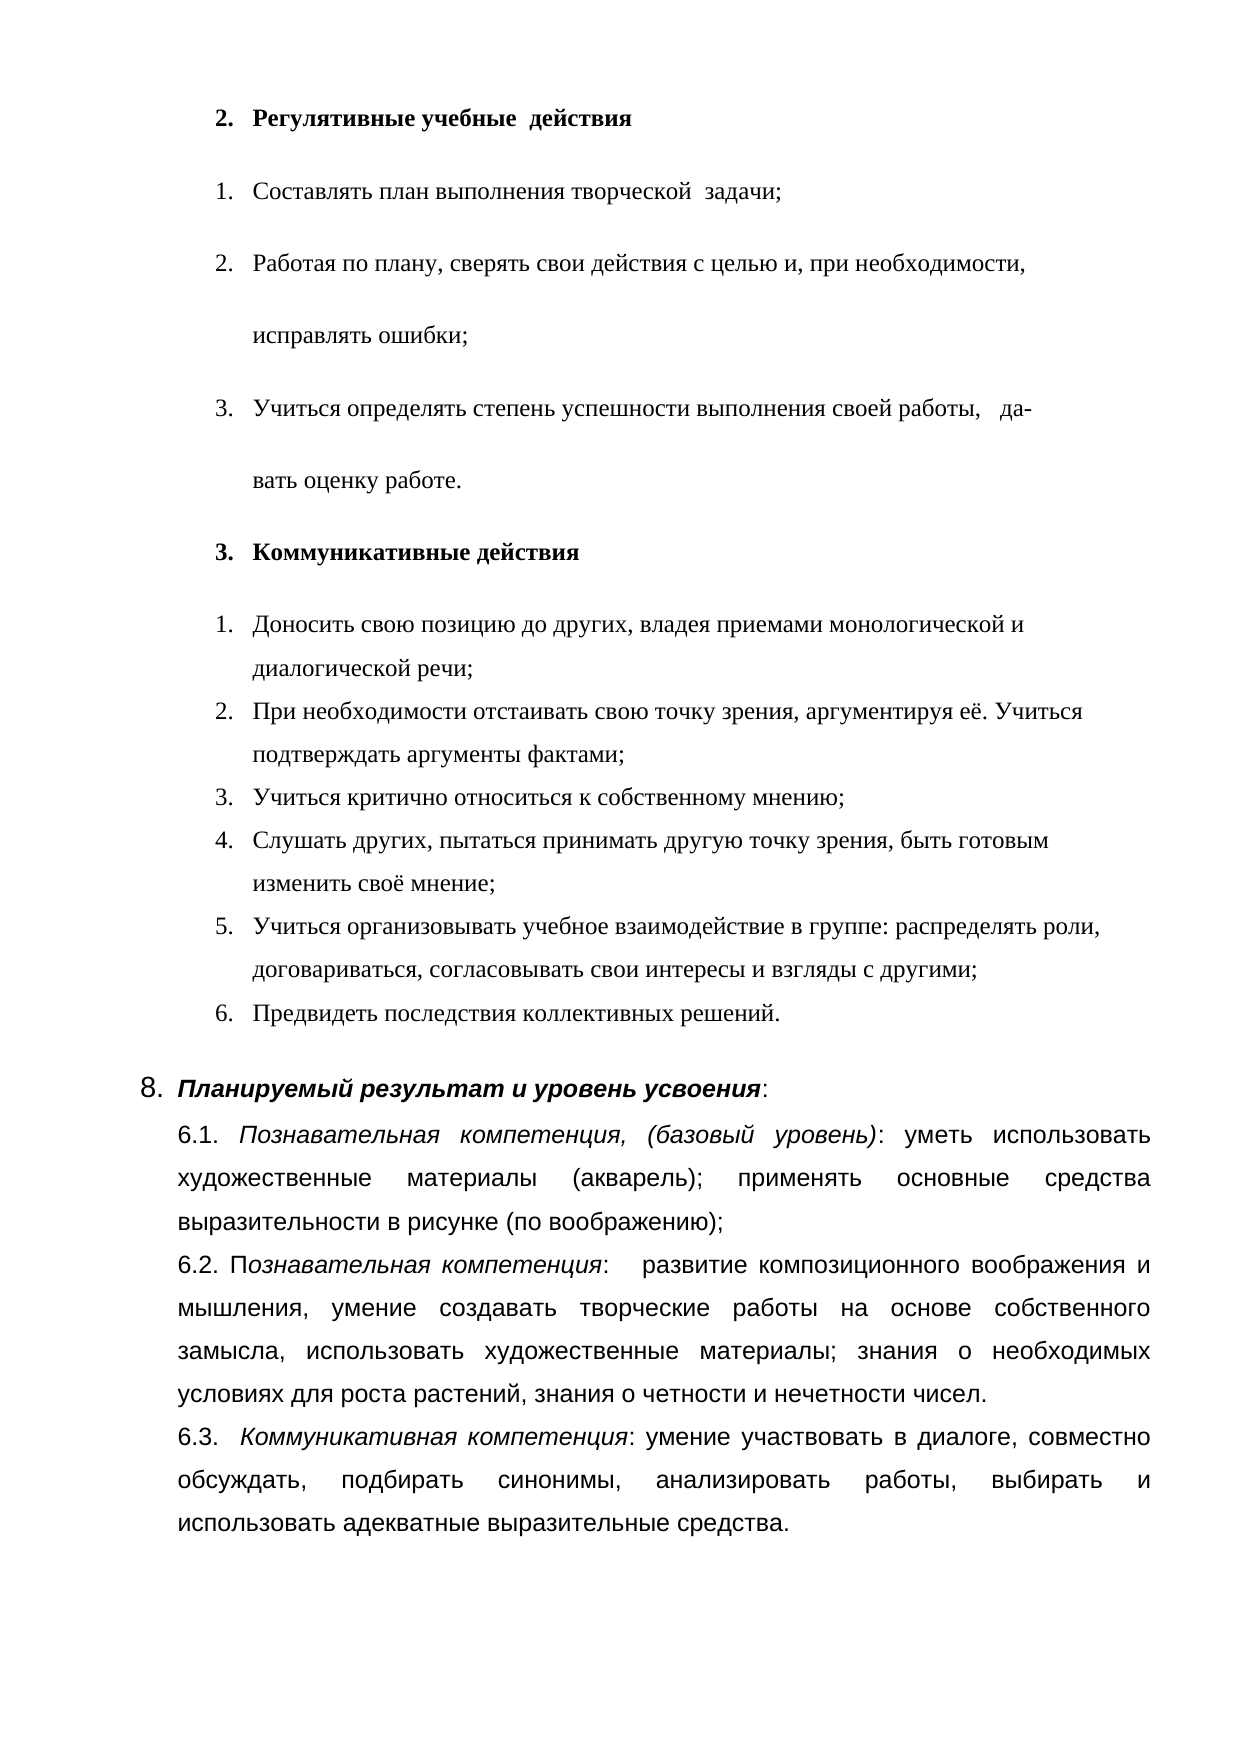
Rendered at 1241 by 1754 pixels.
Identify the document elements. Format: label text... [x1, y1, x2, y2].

list При необходимости отстаивать свою точку зрения, аргументируя её. Учиться подтверждать аргументы фактами; [215, 696, 1152, 768]
text 6.3. Коммуникативная компетенция: умение участвовать в диалоге, совместно обсуждать, подбирать синонимы, анализировать работы, выбирать и использовать адекватные выразительные средства. [177, 1422, 1152, 1537]
list Регулятивные учебные действия [215, 103, 1152, 132]
text 6.2. Познавательная компетенция: развитие композиционного воображения и мышления, умение создавать творческие работы на основе собственного замысла, использовать художественные материалы; знания о необходимых условиях для роста растений, знания о четности и нечетности чисел. [177, 1249, 1152, 1408]
list Учиться критично относиться к собственному мнению; [215, 782, 1152, 811]
list Коммуникативные действия [215, 537, 1152, 566]
text 3. Учиться определять степень успешности выполнения своей работы, да- [177, 393, 1152, 421]
text исправлять ошибки; [177, 320, 1152, 349]
list Учиться организовывать учебное взаимодействие в группе: распределять роли, договариваться, согласовывать свои интересы и взгляды с другими; [215, 911, 1152, 983]
text 1. Составлять план выполнения творческой задачи; [177, 176, 1152, 204]
text 6.1. Познавательная компетенция, (базовый уровень): уметь использовать художественные материалы (акварель); применять основные средства выразительности в рисунке (по воображению); [177, 1120, 1152, 1235]
list Предвидеть последствия коллективных решений. [215, 998, 1152, 1026]
list Доносить свою позицию до других, владея приемами монологической и диалогической речи; [215, 609, 1152, 681]
text 2. Работая по плану, сверять свои действия с целью и, при необходимости, [177, 248, 1152, 277]
list Планируемый результат и уровень усвоения: [140, 1070, 1152, 1103]
text вать оценку работе. [177, 465, 1152, 494]
list Слушать других, пытаться принимать другую точку зрения, быть готовым изменить своё мнение; [215, 825, 1152, 897]
